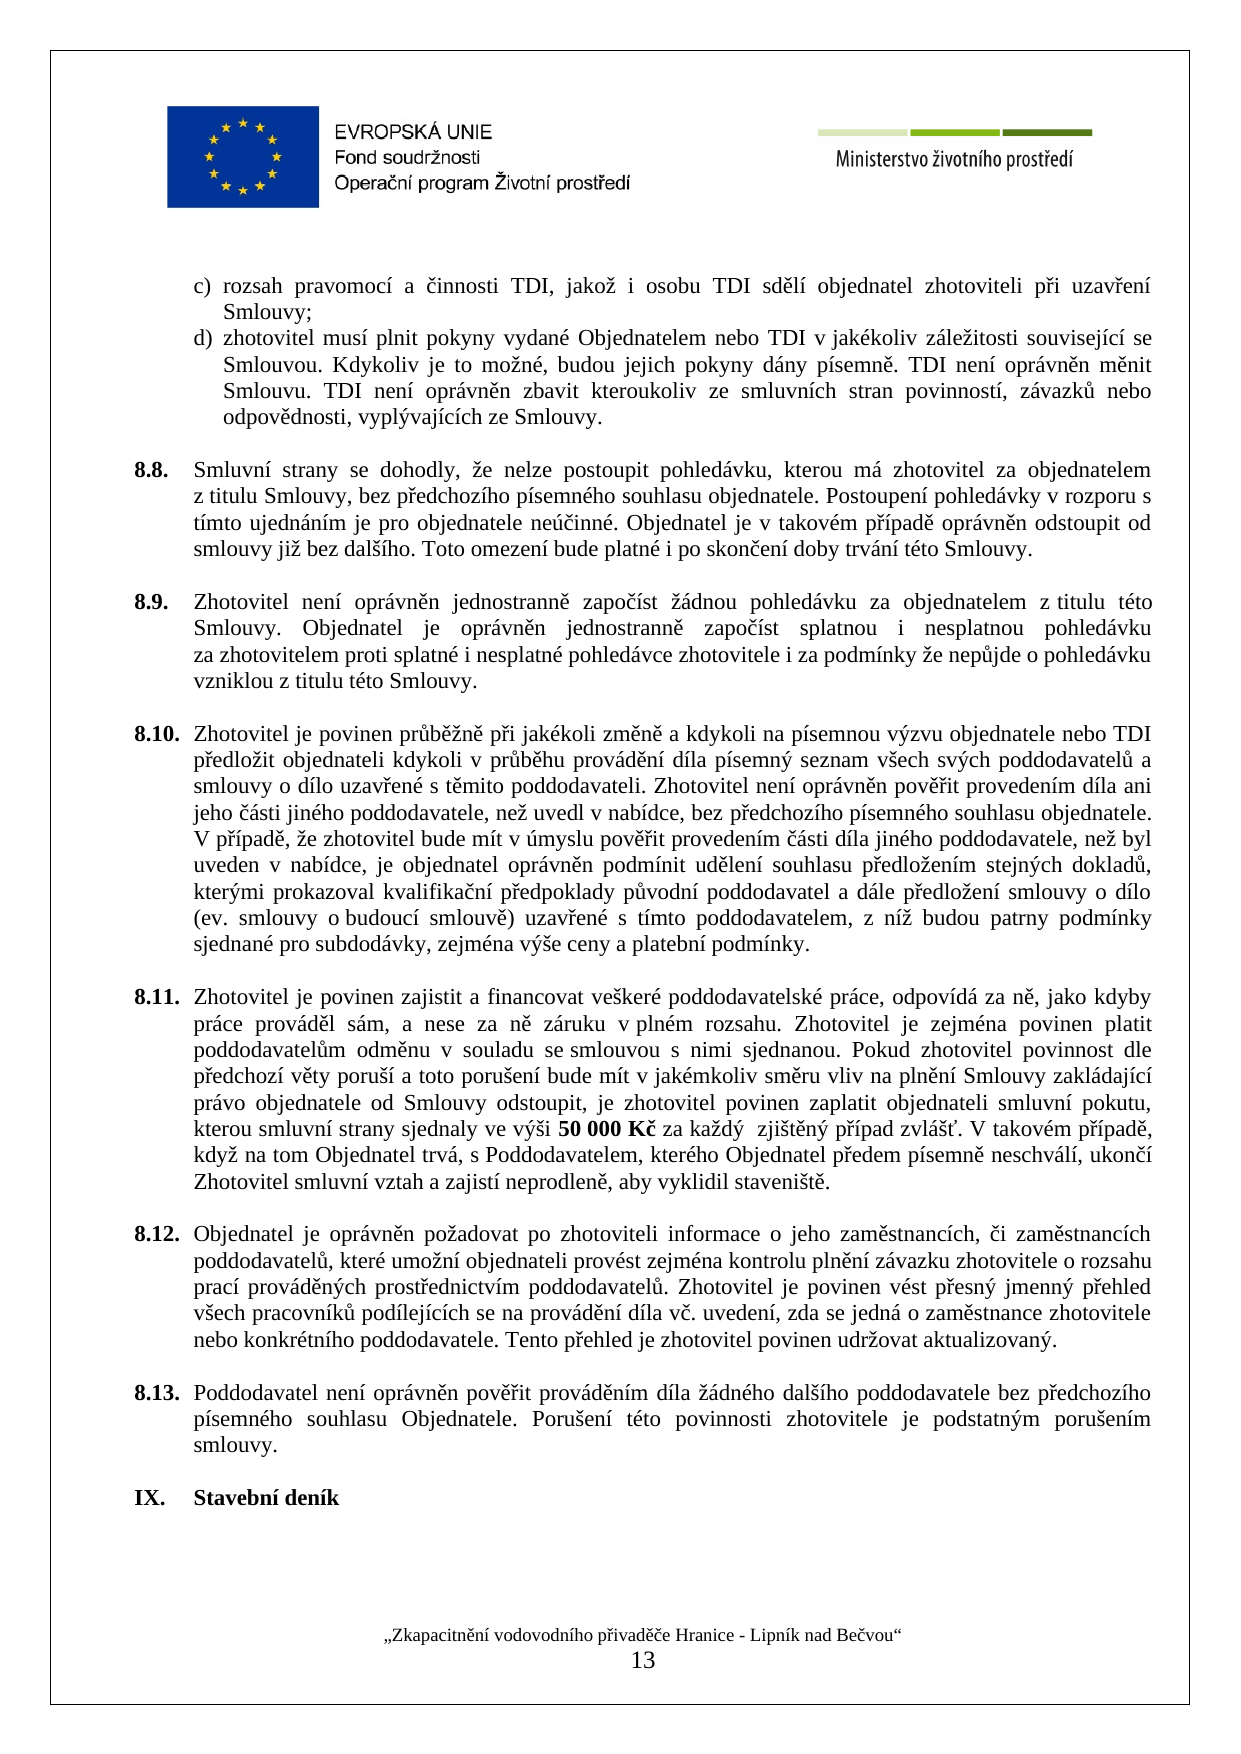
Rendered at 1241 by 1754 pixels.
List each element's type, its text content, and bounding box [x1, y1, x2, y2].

list rozsah pravomocí a činnosti TDI, jakož i osobu TDI sdělí objednatel zhotoviteli při uzavření Smlouvy; [193, 272, 1153, 324]
list Smluvní strany se dohodly, že nelze postoupit pohledávku, kterou má zhotovitel za objednatelem z titulu Smlouvy, bez předchozího písemného souhlasu objednatele. Postoupení pohledávky v rozporu s tímto ujednáním je pro objednatele neúčinné. Objednatel je v takovém případě oprávněn odstoupit od smlouvy již bez dalšího. Toto omezení bude platné i po skončení doby trvání této Smlouvy. [134, 456, 1153, 562]
list Zhotovitel je povinen průběžně při jakékoli změně a kdykoli na písemnou výzvu objednatele nebo TDI předložit objednateli kdykoli v průběhu provádění díla písemný seznam všech svých poddodavatelů a smlouvy o dílo uzavřené s těmito poddodavateli. Zhotovitel není oprávněn pověřit provedením díla ani jeho části jiného poddodavatele, než uvedl v nabídce, bez předchozího písemného souhlasu objednatele. V případě, že zhotovitel bude mít v úmyslu pověřit provedením části díla jiného poddodavatele, než byl uveden v nabídce, je objednatel oprávněn podmínit udělení souhlasu předložením stejných dokladů, kterými prokazoval kvalifikační předpoklady původní poddodavatel a dále předložení smlouvy o dílo (ev. smlouvy o budoucí smlouvě) uzavřené s tímto poddodavatelem, z níž budou patrny podmínky sjednané pro subdodávky, zejména výše ceny a platební podmínky. [134, 720, 1153, 957]
list Poddodavatel není oprávněn pověřit prováděním díla žádného dalšího poddodavatele bez předchozího písemného souhlasu Objednatele. Porušení této povinnosti zhotovitele je podstatným porušením smlouvy. [134, 1378, 1153, 1458]
text IX. Stavební deník [134, 1484, 1153, 1510]
list Objednatel je oprávněn požadovat po zhotoviteli informace o jeho zaměstnancích, či zaměstnancích poddodavatelů, které umožní objednateli provést zejména kontrolu plnění závazku zhotovitele o rozsahu prací prováděných prostřednictvím poddodavatelů. Zhotovitel je povinen vést přesný jmenný přehled všech pracovníků podílejících se na provádění díla vč. uvedení, zda se jedná o zaměstnance zhotovitele nebo konkrétního poddodavatele. Tento přehled je zhotovitel povinen udržovat aktualizovaný. [134, 1220, 1153, 1352]
list Zhotovitel není oprávněn jednostranně započíst žádnou pohledávku za objednatelem z titulu této Smlouvy. Objednatel je oprávněn jednostranně započíst splatnou i nesplatnou pohledávku za zhotovitelem proti splatné i nesplatné pohledávce zhotovitele i za podmínky že nepůjde o pohledávku vzniklou z titulu této Smlouvy. [134, 588, 1153, 693]
picture [791, 88, 1119, 212]
list Zhotovitel je povinen zajistit a financovat veškeré poddodavatelské práce, odpovídá za ně, jako kdyby práce prováděl sám, a nese za ně záruku v plném rozsahu. Zhotovitel je zejména povinen platit poddodavatelům odměnu v souladu se smlouvou s nimi sjednanou. Pokud zhotovitel povinnost dle předchozí věty poruší a toto porušení bude mít v jakémkoliv směru vliv na plnění Smlouvy zakládající právo objednatele od Smlouvy odstoupit, je zhotovitel povinen zaplatit objednateli smluvní pokutu, kterou smluvní strany sjednaly ve výši 50 000 Kč za každý zjištěný případ zvlášť. V takovém případě, když na tom Objednatel trvá, s Poddodavatelem, kterého Objednatel předem písemně neschválí, ukončí Zhotovitel smluvní vztah a zajistí neprodleně, aby vyklidil staveniště. [134, 983, 1153, 1194]
list zhotovitel musí plnit pokyny vydané Objednatelem nebo TDI v jakékoliv záležitosti související se Smlouvou. Kdykoliv je to možné, budou jejich pokyny dány písemně. TDI není oprávněn měnit Smlouvu. TDI není oprávněn zbavit kteroukoliv ze smluvních stran povinností, závazků nebo odpovědnosti, vyplývajících ze Smlouvy. [193, 324, 1153, 430]
picture [167, 106, 642, 212]
